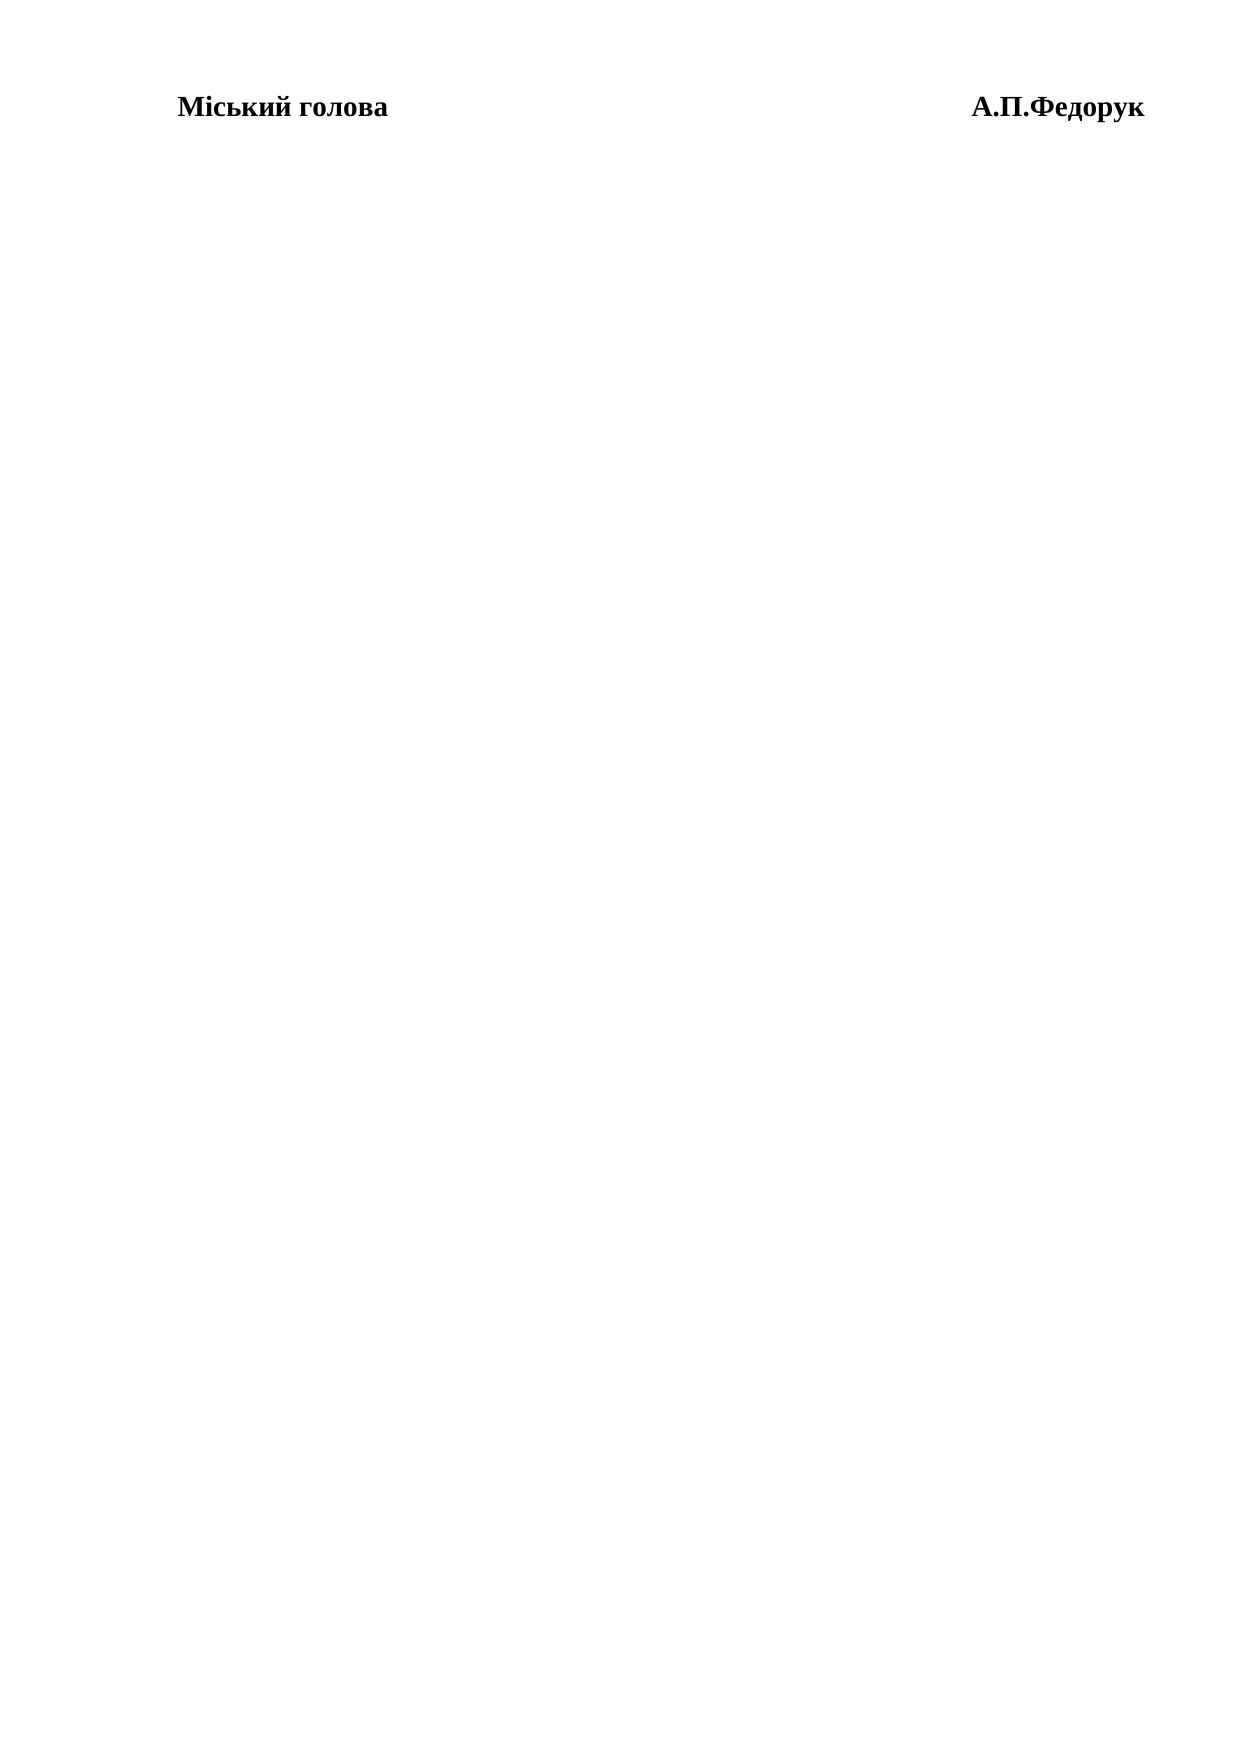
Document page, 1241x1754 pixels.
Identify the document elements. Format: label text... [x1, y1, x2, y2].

text Міський голова А.П.Федорук [177, 89, 1152, 122]
